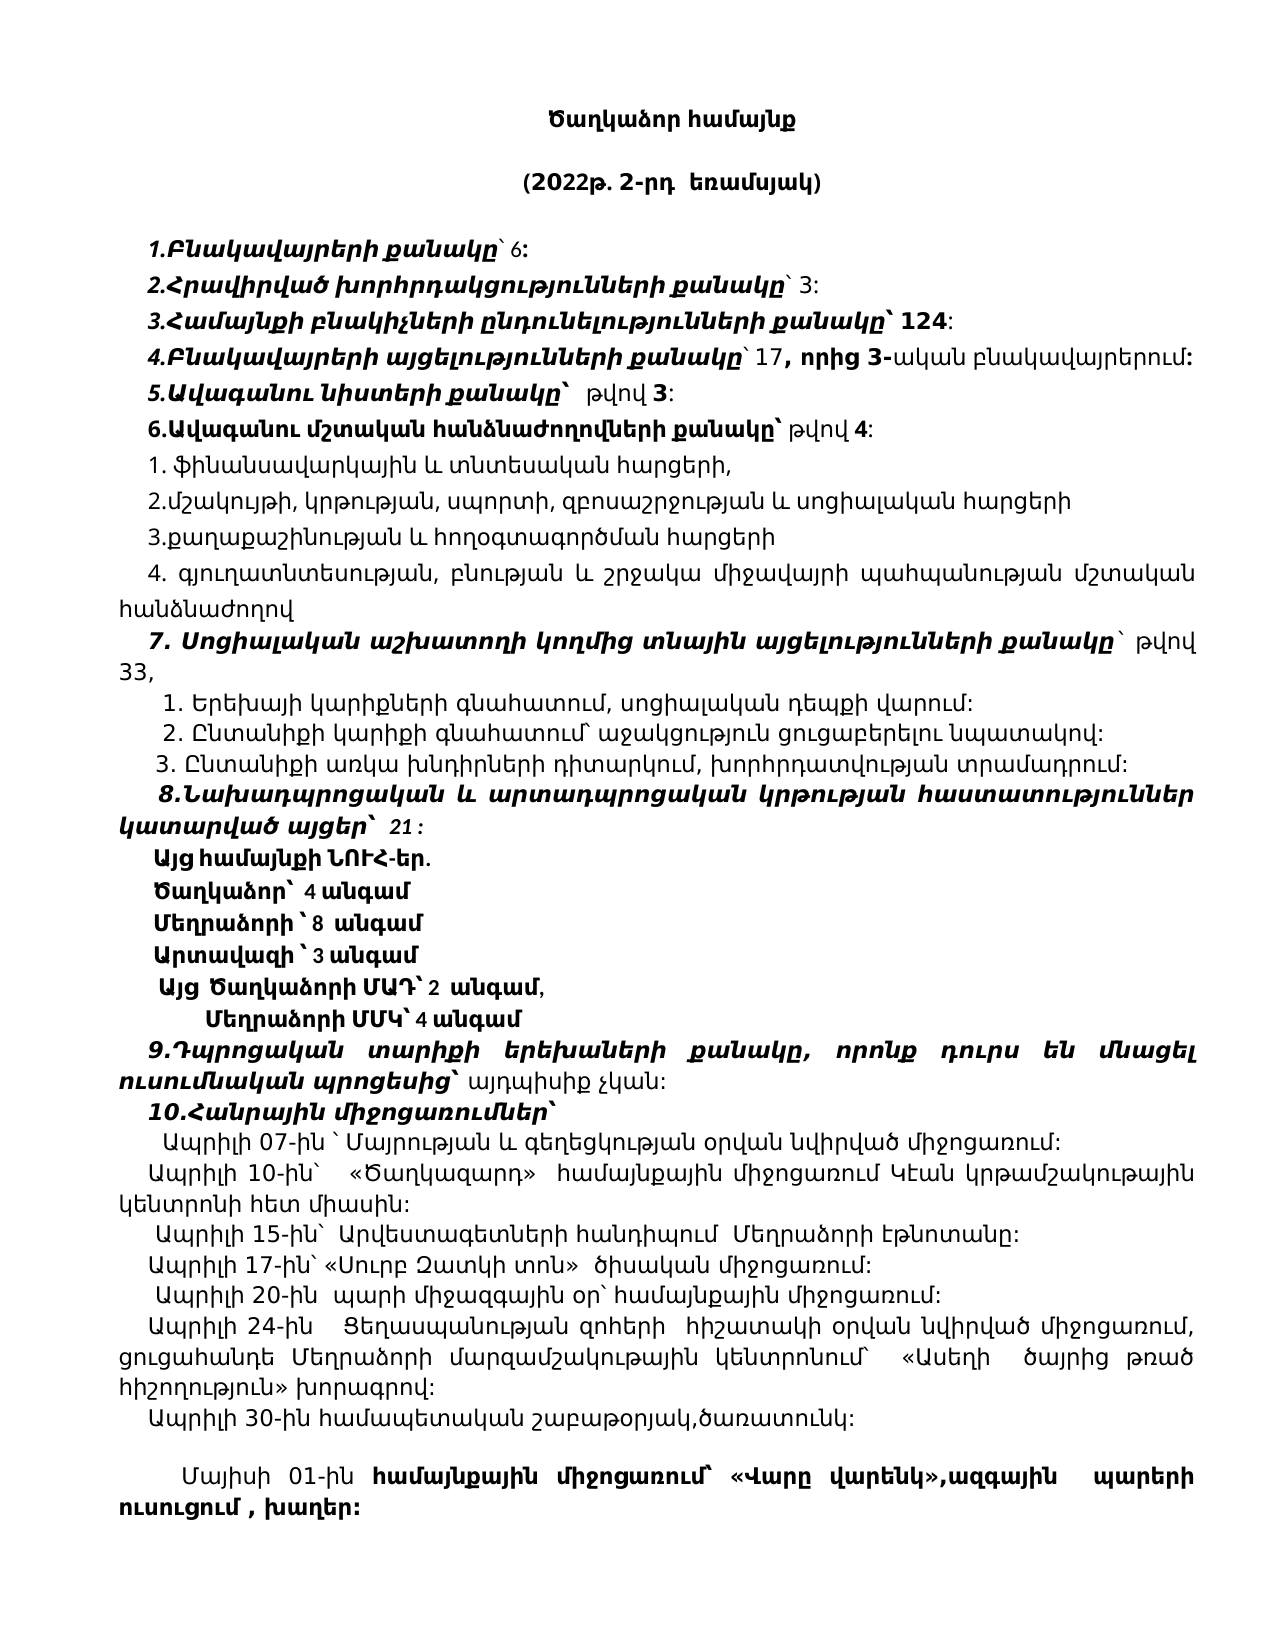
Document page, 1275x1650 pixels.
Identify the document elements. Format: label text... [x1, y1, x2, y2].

text Ապրիլի 15-ին՝ Արվեստագետների հանդիպում Մեղրաձորի էթնոտանը: [118, 1221, 1196, 1248]
text Այց համայնքի ՆՈՒՀ-եր. [118, 844, 1196, 873]
text 2.մշակույթի, կրթության, սպորտի, զբոսաշրջության և սոցիալական հարցերի [118, 485, 1196, 516]
text 1.Բնակավայրերի քանակը՝ 6: [118, 233, 1196, 264]
text 1. ֆինանսավարկային և տնտեսական հարցերի, [118, 449, 1196, 480]
text 3.Համայնքի բնակիչների ընդունելությունների քանակը՝ 124: [118, 305, 1196, 336]
text 5.Ավագանու նիստերի քանակը՝ թվով 3: [118, 377, 1196, 408]
text 1. Երեխայի կարիքների գնահատում, սոցիալական դեպքի վարում: [118, 690, 1196, 716]
text Ծաղկաձոր համայնք [118, 103, 1196, 135]
text 9.Դպրոցական տարիքի երեխաների քանակը, որոնք դուրս են մնացել ուսումնական պրոցեսից՝ այդպիսիք չկան: [118, 1038, 1196, 1095]
text Ապրիլի 07-ին ՝ Մայրության և գեղեցկության օրվան նվիրված միջոցառում: [118, 1129, 1196, 1156]
text 4.Բնակավայրերի այցելությունների քանակը՝ 17, որից 3-ական բնակավայրերում: [118, 341, 1196, 372]
text 2.Հրավիրված խորհրդակցությունների քանակը՝ 3: [118, 269, 1196, 300]
text Ապրիլի 17-ին՝ «Սուրբ Զատկի տոն» ծիսական միջոցառում: [118, 1252, 1196, 1279]
text Ապրիլի 10-ին՝ «Ծաղկազարդ» համայնքային միջոցառում Կէան կրթամշակութային կենտրոնի հետ միասին: [118, 1160, 1196, 1217]
text Արտավազի ՝ 3 անգամ [118, 941, 1196, 969]
text 6.Ավագանու մշտական հանձնաժողովների քանակը՝ թվով 4: [118, 413, 1196, 444]
text Ծաղկաձոր՝ 4 անգամ [118, 877, 1196, 905]
text 2. Ընտանիքի կարիքի գնահատում՝ աջակցություն ցուցաբերելու նպատակով: [118, 720, 1196, 747]
text 10.Հանրային միջոցառումներ՝ [118, 1099, 1196, 1126]
text Մեղրաձորի ՝ 8 անգամ [118, 909, 1196, 937]
text Մեղրաձորի ՄՄԿ՝ 4 անգամ [118, 1006, 1196, 1033]
text 3.քաղաքաշինության և հողօգտագործման հարցերի [118, 521, 1196, 552]
text 4. գյուղատնտեսության, բնության և շրջակա միջավայրի պահպանության մշտական հանձնաժողով [118, 557, 1196, 624]
text Ապրիլի 24-ին Ցեղասպանության զոհերի հիշատակի օրվան նվիրված միջոցառում, ցուցահանդե Մեղրաձորի մարզամշակութային կենտրոնում՝ «Ասեղի ծայրից թռած հիշողություն» խորագրով: [118, 1313, 1196, 1401]
text Ապրիլի 30-ին համապետական շաբաթօրյակ,ծառատունկ: [118, 1405, 1196, 1432]
text 8.Նախադպրոցական և արտադպրոցական կրթության հաստատություններ կատարված այցեր՝ 21 : [118, 782, 1196, 840]
text 7. Սոցիալական աշխատողի կողմից տնային այցելությունների քանակը` թվով 33, [118, 628, 1196, 686]
text Մայիսի 01-ին համայնքային միջոցառում՝ «Վարը վարենկ»,ազգային պարերի ուսուցում , խաղեր: [118, 1463, 1196, 1521]
text 3. Ընտանիքի առկա խնդիրների դիտարկում, խորհրդատվության տրամադրում: [118, 751, 1196, 778]
text Այց Ծաղկաձորի ՄԱԴ՝ 2 անգամ, [118, 973, 1196, 1001]
text Ապրիլի 20-ին պարի միջազգային օր՝ համայնքային միջոցառում: [118, 1283, 1196, 1309]
text (2022թ. 2-րդ եռամսյակ) [118, 166, 1196, 197]
